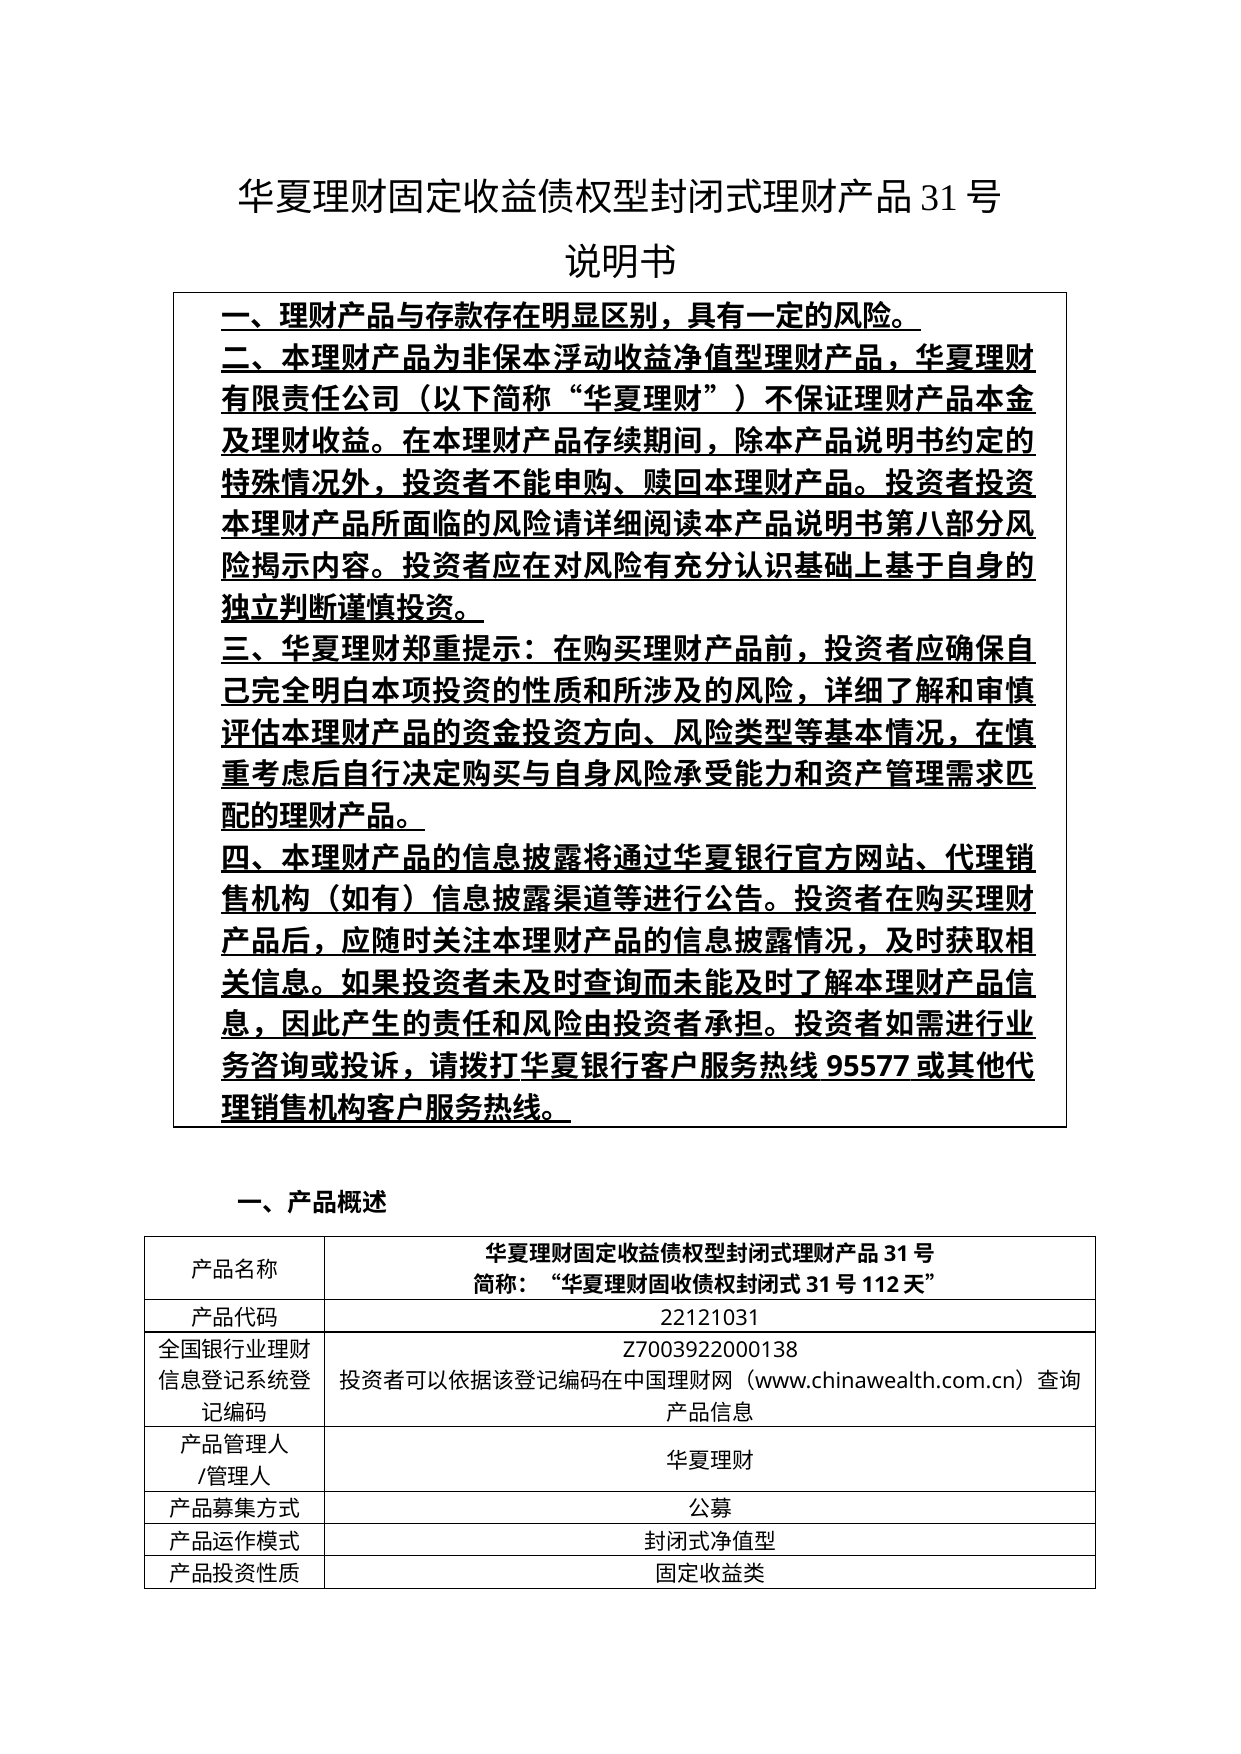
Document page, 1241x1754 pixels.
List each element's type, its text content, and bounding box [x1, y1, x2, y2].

table_cell 产品运作模式 [145, 1524, 324, 1555]
table_header 一、理财产品与存款存在明显区别，具有一定的风险。 二、本理财产品为非保本浮动收益净值型理财产品，华夏理财有限责任公司（以下简称“华夏理财”）不保证理财产品本金及理财收益。在本理财产品存续期间，除本产品说明书约定的特殊情况外，投资者不能申购、赎回本理财产品。投资者投资本理财产品所面临的风险请详细阅读本产品说明书第八部分风险揭示内容。投资者应在对风险有充分认识基础上基于自身的独立判断谨慎投资。 三、华夏理财郑重提示：在购买理财产品前，投资者应确保自己完全明白本项投资的性质和所涉及的风险，详细了解和审慎评估本理财产品的资金投资方向、风险类型等基本情况，在慎重考虑后自行决定购买与自身风险承受能力和资产管理需求匹配的理财产品。 四、本理财产品的信息披露将通过华夏银行官方网站、代理销售机构（如有）信息披露渠道等进行公告。投资者在购买理财产品后，应随时关注本理财产品的信息披露情况，及时获取相关信息。如果投资者未及时查询而未能及时了解本理财产品信息，因此产生的责任和风险由投资者承担。投资者如需进行业务咨询或投诉，请拨打华夏银行客户服务热线95577或其他代理销售机构客户服务热线。 [174, 293, 1066, 1126]
table_cell 产品管理人 /管理人 [145, 1427, 324, 1491]
table_cell 22121031 [325, 1300, 1095, 1331]
table_cell 全国银行业理财信息登记系统登记编码 [145, 1333, 324, 1426]
table_header 华夏理财固定收益债权型封闭式理财产品31号 简称：“华夏理财固收债权封闭式31号112天” [325, 1237, 1095, 1299]
table_cell 华夏理财 [325, 1427, 1095, 1491]
text 说明书 [187, 227, 1053, 292]
table_cell 产品募集方式 [145, 1492, 324, 1523]
table_cell 公募 [325, 1492, 1095, 1523]
text 华夏理财固定收益债权型封闭式理财产品31号 [187, 162, 1053, 227]
table_cell 产品投资性质 [145, 1556, 324, 1588]
table_header 产品名称 [145, 1237, 324, 1299]
text 一、产品概述 [187, 1178, 1053, 1219]
table_cell 固定收益类 [325, 1556, 1095, 1588]
table_cell 封闭式净值型 [325, 1524, 1095, 1555]
table_cell Z7003922000138 投资者可以依据该登记编码在中国理财网（www.chinawealth.com.cn）查询产品信息 [325, 1333, 1095, 1426]
table_cell 产品代码 [145, 1300, 324, 1331]
